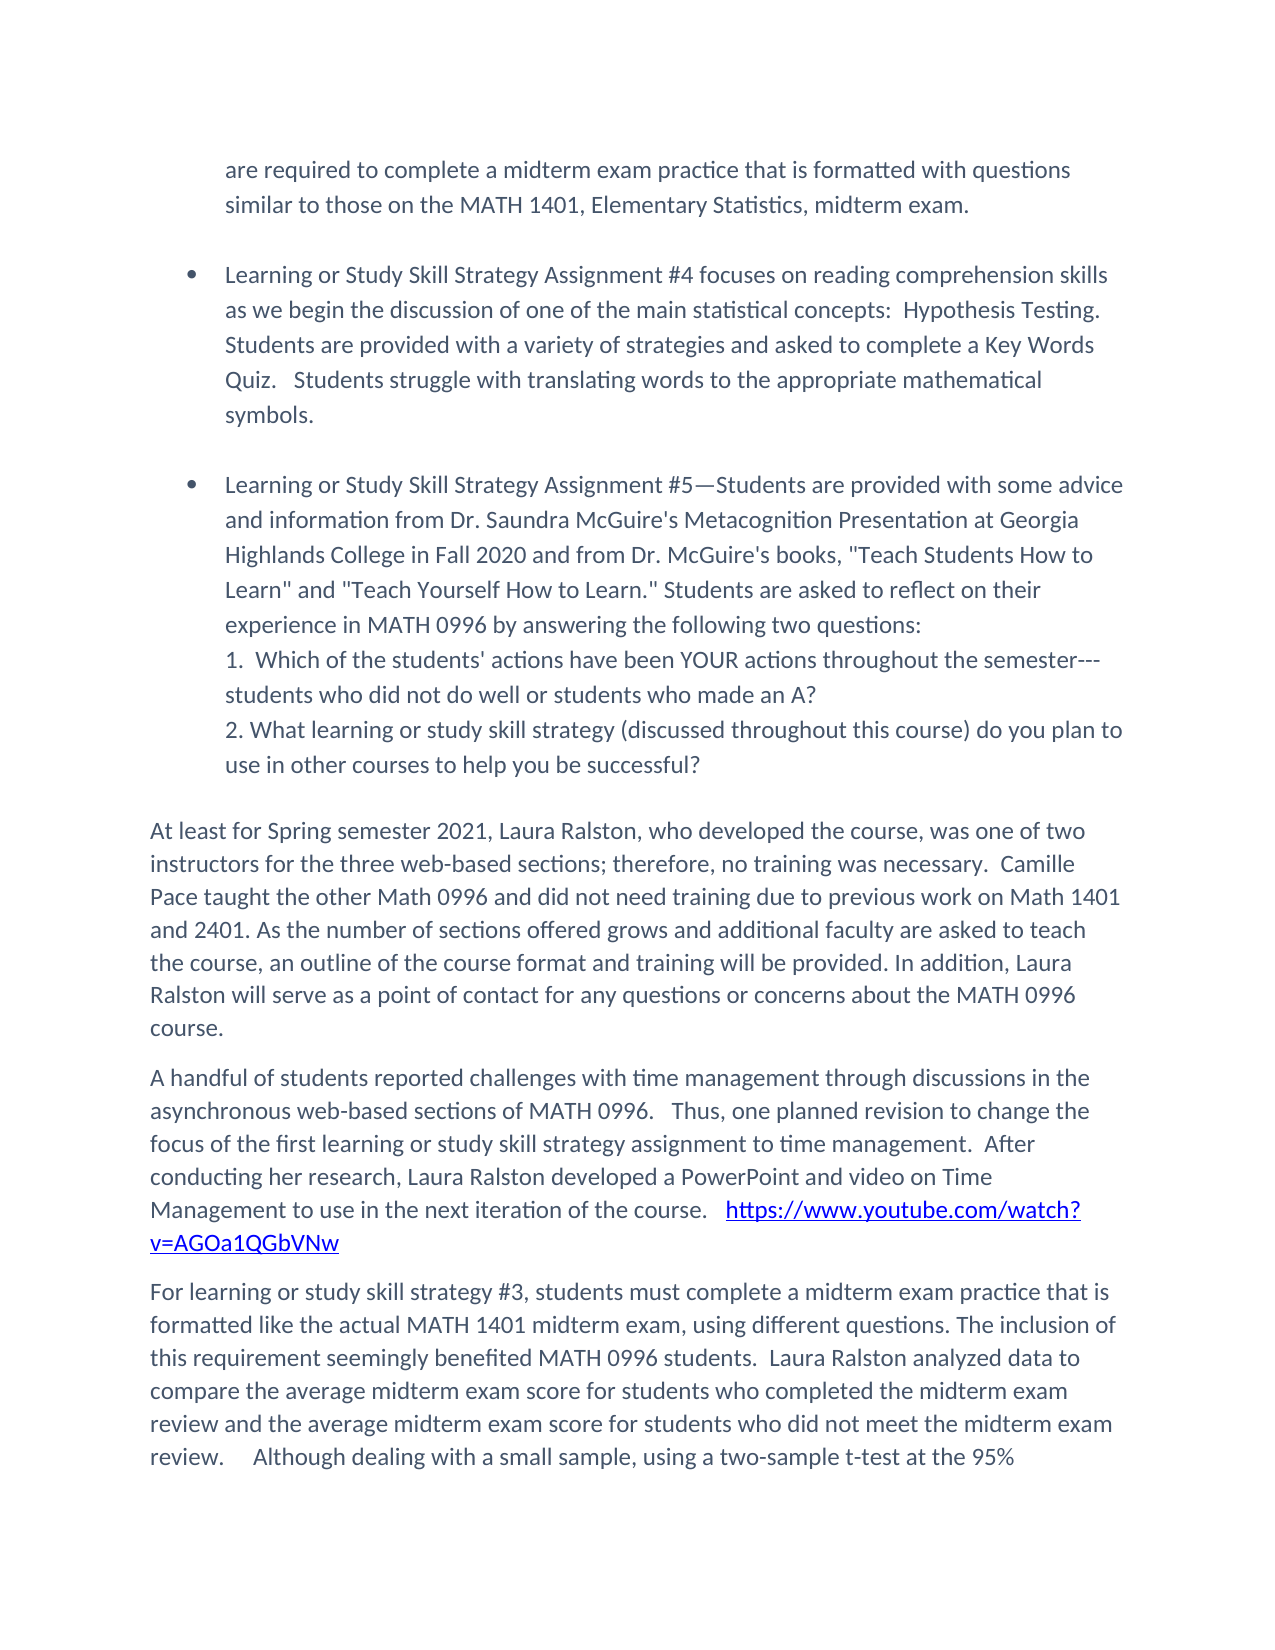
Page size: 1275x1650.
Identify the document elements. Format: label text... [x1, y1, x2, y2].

text 2. What learning or study skill strategy (discussed throughout this course) do you plan to use in other courses to help you be successful? [225, 710, 1125, 780]
list Learning or Study Skill Strategy Assignment #5—Students are provided with some advice and information from Dr. Saundra McGuire's Metacognition Presentation at Georgia Highlands College in Fall 2020 and from Dr. McGuire's books, "Teach Students How to Learn" and "Teach Yourself How to Learn." Students are asked to reflect on their experience in MATH 0996 by answering the following two questions: [187, 465, 1125, 640]
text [150, 1276, 1125, 1471]
list Learning or Study Skill Strategy Assignment #4 focuses on reading comprehension skills as we begin the discussion of one of the main statistical concepts: Hypothesis Testing. Students are provided with a variety of strategies and asked to complete a Key Words Quiz. Students struggle with translating words to the appropriate mathematical symbols. [187, 255, 1125, 430]
text At least for Spring semester 2021, Laura Ralston, who developed the course, was one of two instructors for the three web-based sections; therefore, no training was necessary. Camille Pace taught the other Math 0996 and did not need training due to previous work on Math 1401 and 2401. As the number of sections offered grows and additional faculty are asked to teach the course, an outline of the course format and training will be provided. In addition, Laura Ralston will serve as a point of contact for any questions or concerns about the MATH 0996 course. [150, 815, 1125, 1043]
text 1. Which of the students' actions have been YOUR actions throughout the semester---students who did not do well or students who made an A? [225, 640, 1125, 710]
text A handful of students reported challenges with time management through discussions in the asynchronous web-based sections of MATH 0996. Thus, one planned revision to change the focus of the first learning or study skill strategy assignment to time management. After conducting her research, Laura Ralston developed a PowerPoint and video on Time Management to use in the next iteration of the course. https://www.youtube.com/watch?v=AGOa1QGbVNw [150, 1062, 1125, 1257]
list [187, 150, 1125, 220]
